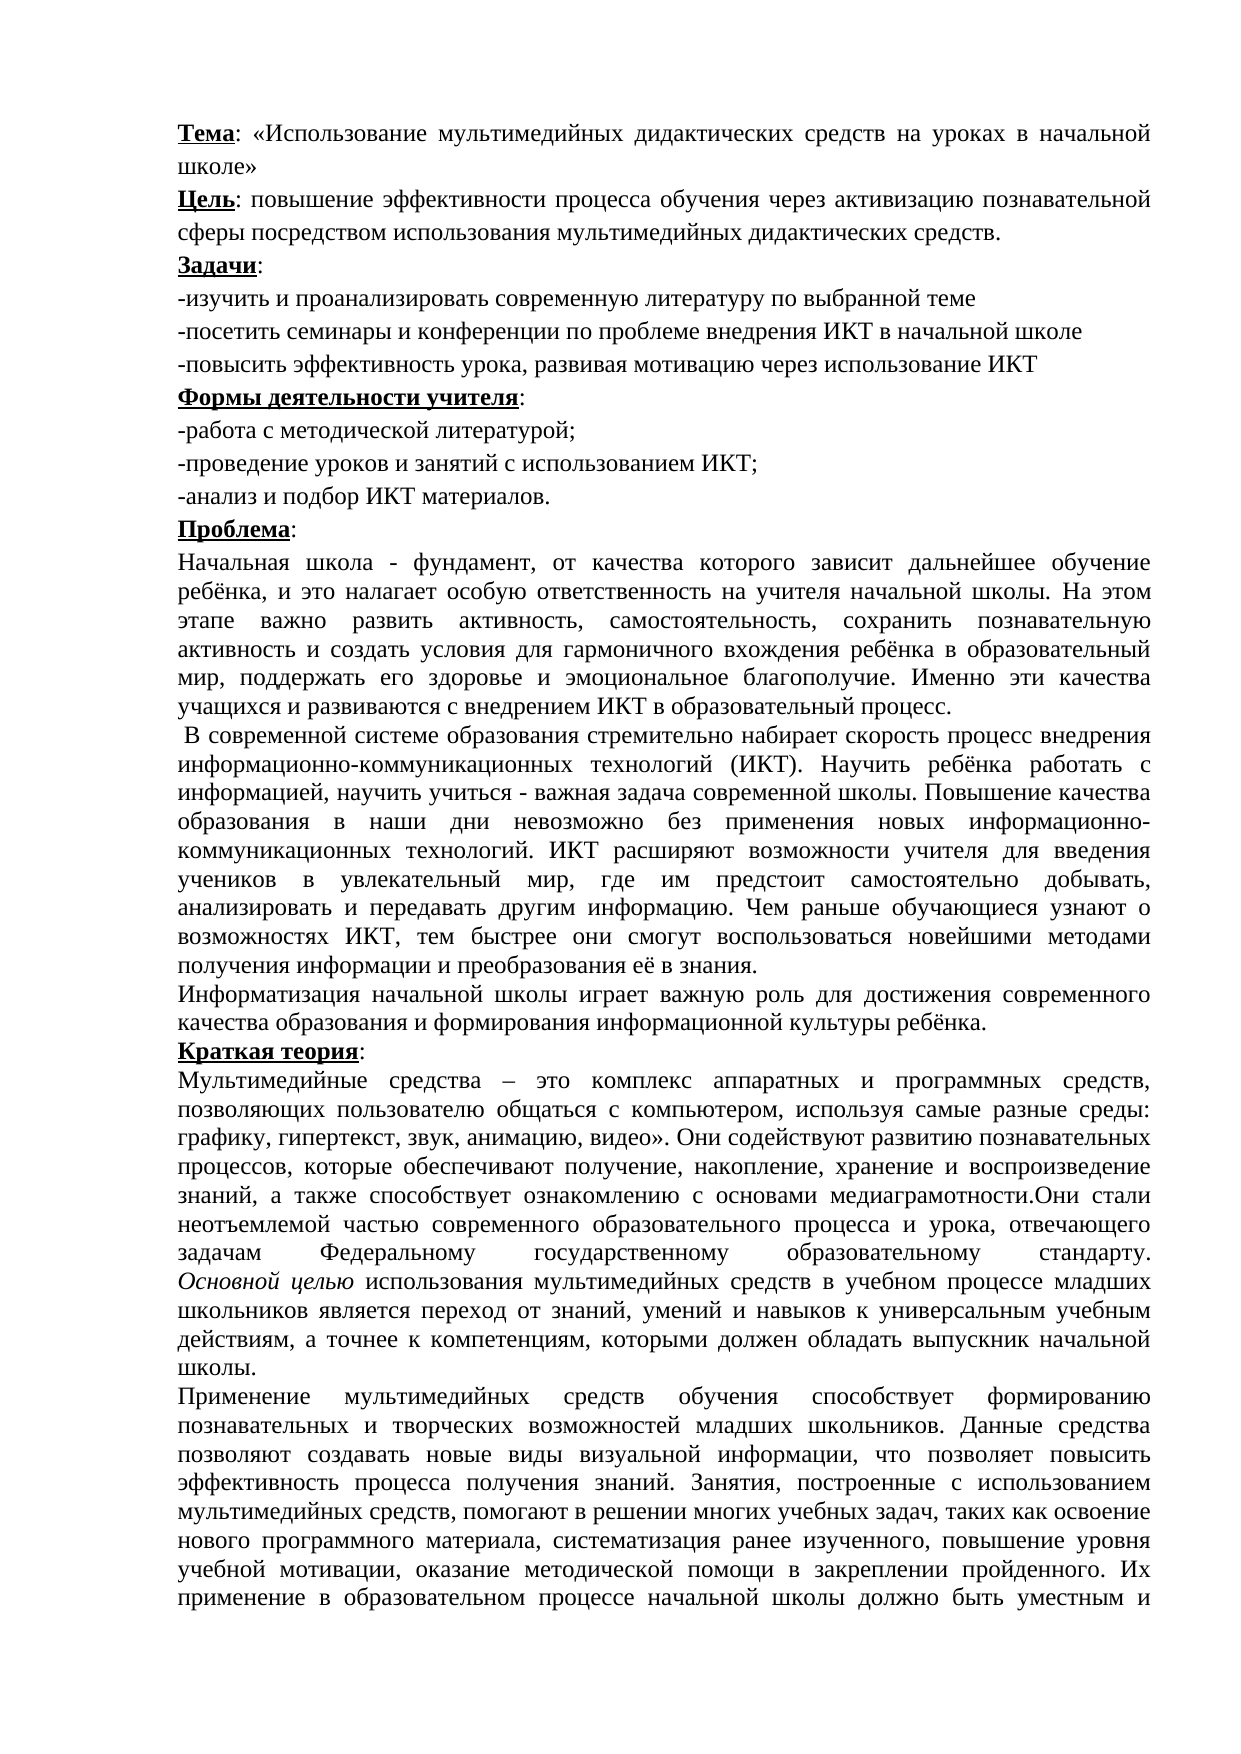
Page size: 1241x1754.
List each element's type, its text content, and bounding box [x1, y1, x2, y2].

text -анализ и подбор ИКТ материалов. [177, 481, 1152, 510]
text Информатизация начальной школы играет важную роль для достижения современного качества образования и формирования информационной культуры ребёнка. [177, 979, 1152, 1036]
text Задачи: [177, 250, 1152, 279]
text -изучить и проанализировать современную литературу по выбранной теме [177, 283, 1152, 312]
text Начальная школа - фундамент, от качества которого зависит дальнейшее обучение ребёнка, и это налагает особую ответственность на учителя начальной школы. На этом этапе важно развить активность, самостоятельность, сохранить познавательную активность и создать условия для гармоничного вхождения ребёнка в образовательный мир, поддержать его здоровье и эмоциональное благополучие. Именно эти качества учащихся и развиваются с внедрением ИКТ в образовательный процесс. [177, 576, 1152, 720]
text В современной системе образования стремительно набирает скорость процесс внедрения информационно-коммуникационных технологий (ИКТ). Научить ребёнка работать с информацией, научить учиться - важная задача современной школы. Повышение качества образования в наши дни невозможно без применения новых информационно-коммуникационных технологий. ИКТ расширяют возможности учителя для введения учеников в увлекательный мир, где им предстоит самостоятельно добывать, анализировать и передавать другим информацию. Чем раньше обучающиеся узнают о возможностях ИКТ, тем быстрее они смогут воспользоваться новейшими методами получения информации и преобразования её в знания. [177, 720, 1152, 979]
text -проведение уроков и занятий с использованием ИКТ; [177, 448, 1152, 477]
text -повысить эффективность урока, развивая мотивацию через использование ИКТ [177, 349, 1152, 378]
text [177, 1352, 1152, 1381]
text -работа с методической литературой; [177, 415, 1152, 444]
text Цель: повышение эффективности процесса обучения через активизацию познавательной сферы посредством использования мультимедийных дидактических средств. [177, 184, 1152, 246]
text Краткая теория: [177, 1036, 1152, 1065]
text -посетить семинары и конференции по проблеме внедрения ИКТ в начальной школе [177, 316, 1152, 345]
text Тема: «Использование мультимедийных дидактических средств на уроках в начальной школе» [177, 118, 1152, 180]
text Проблема: [177, 514, 1152, 543]
text Формы деятельности учителя: [177, 382, 1152, 411]
